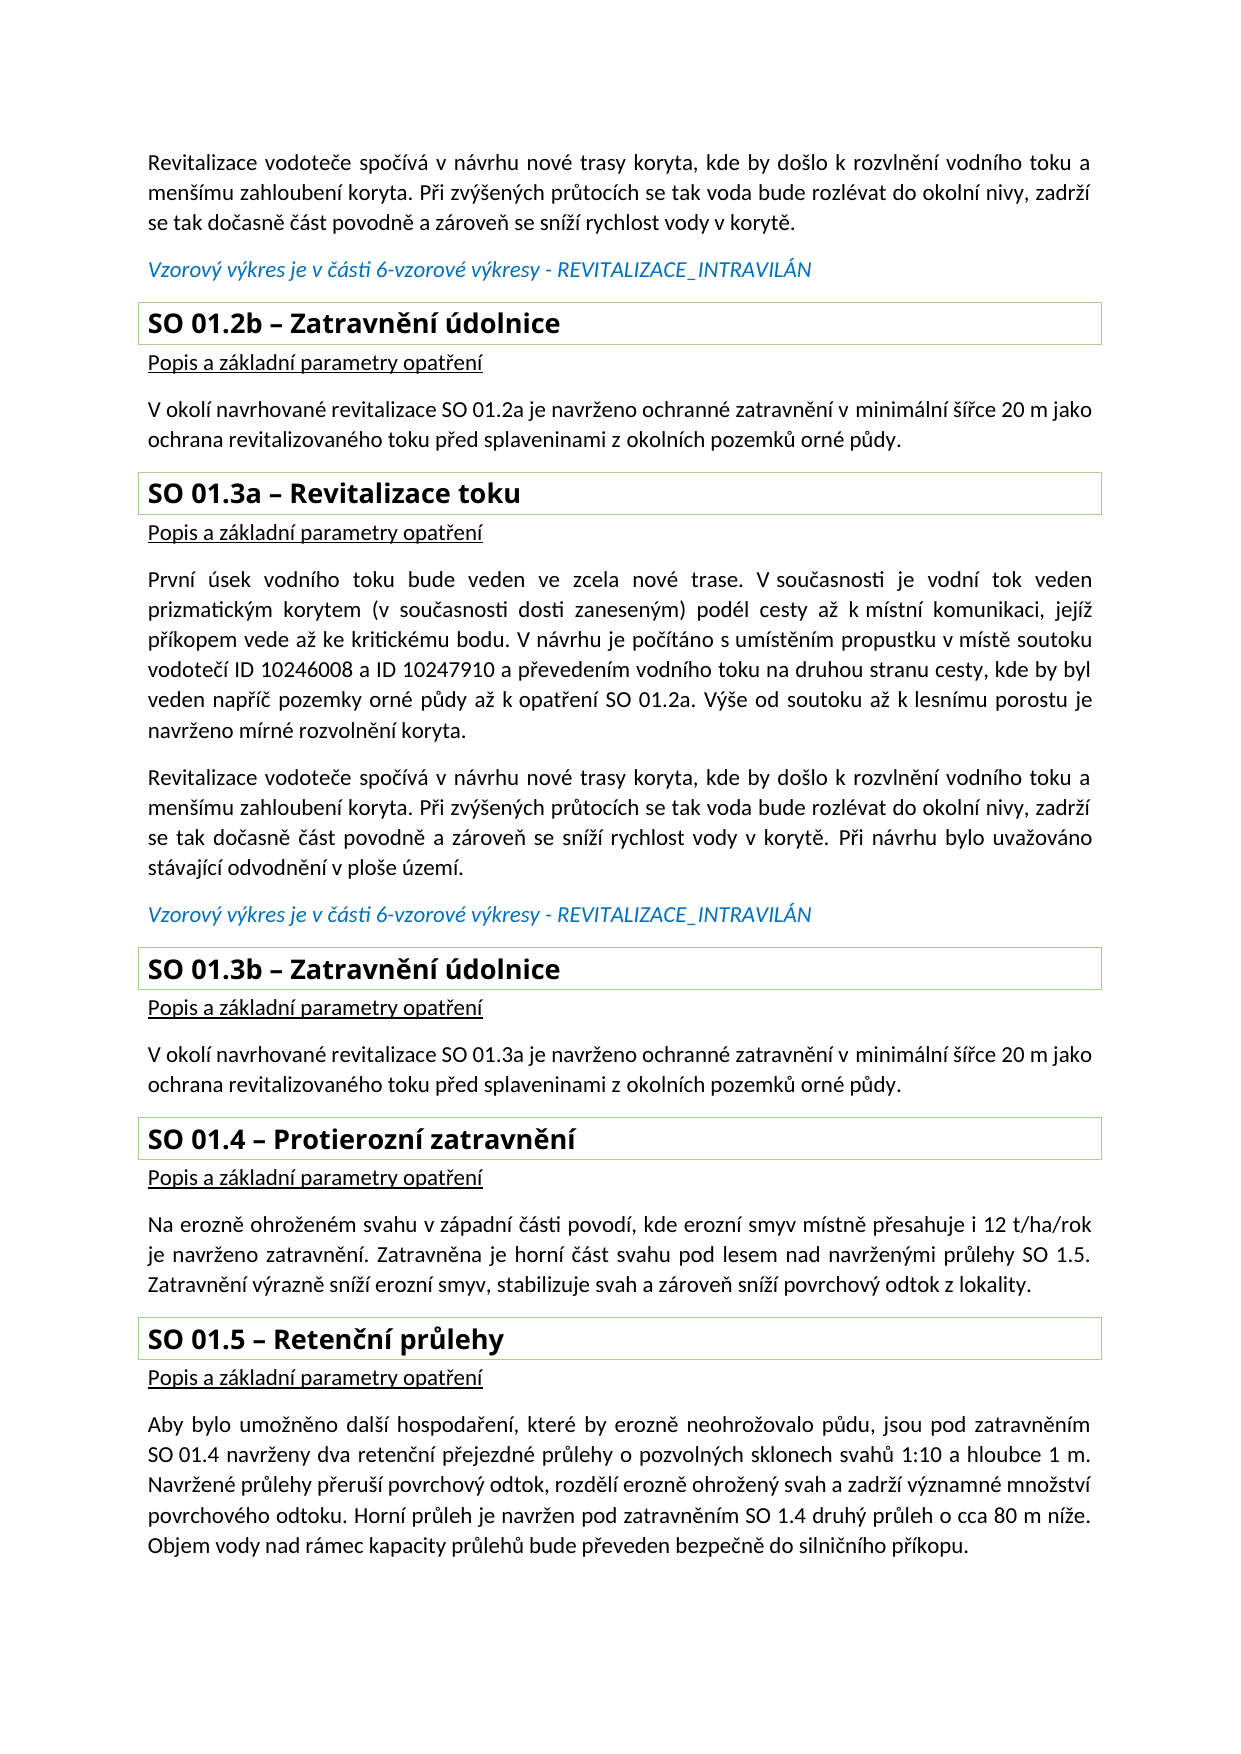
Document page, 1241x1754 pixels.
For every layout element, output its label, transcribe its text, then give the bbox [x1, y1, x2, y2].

text První úsek vodního toku bude veden ve zcela nové trase. V současnosti je vodní tok veden prizmatickým korytem (v současnosti dosti zaneseným) podél cesty až k místní komunikaci, jejíž příkopem vede až ke kritickému bodu. V návrhu je počítáno s umístěním propustku v místě soutoku vodotečí ID 10246008 a ID 10247910 a převedením vodního toku na druhou stranu cesty, kde by byl veden napříč pozemky orné půdy až k opatření SO 01.2a. Výše od soutoku až k lesnímu porostu je navrženo mírné rozvolnění koryta. [148, 565, 1093, 744]
subtitle SO 01.5 – Retenční průlehy [139, 1318, 1101, 1359]
text Aby bylo umožněno další hospodaření, které by erozně neohrožovalo půdu, jsou pod zatravněním SO 01.4 navrženy dva retenční přejezdné průlehy o pozvolných sklonech svahů 1:10 a hloubce 1 m. Navržené průlehy přeruší povrchový odtok, rozdělí erozně ohrožený svah a zadrží významné množství povrchového odtoku. Horní průleh je navržen pod zatravněním SO 1.4 druhý průleh o cca 80 m níže. Objem vody nad rámec kapacity průlehů bude převeden bezpečně do silničního příkopu. [148, 1410, 1093, 1559]
text Revitalizace vodoteče spočívá v návrhu nové trasy koryta, kde by došlo k rozvlnění vodního toku a menšímu zahloubení koryta. Při zvýšených průtocích se tak voda bude rozlévat do okolní nivy, zadrží se tak dočasně část povodně a zároveň se sníží rychlost vody v korytě. Při návrhu bylo uvažováno stávající odvodnění v ploše území. [148, 763, 1093, 881]
text Popis a základní parametry opatření [148, 1363, 1093, 1391]
text Na erozně ohroženém svahu v západní části povodí, kde erozní smyv místně přesahuje i 12 t/ha/rok je navrženo zatravnění. Zatravněna je horní část svahu pod lesem nad navrženými průlehy SO 1.5. Zatravnění výrazně sníží erozní smyv, stabilizuje svah a zároveň sníží povrchový odtok z lokality. [148, 1210, 1093, 1298]
subtitle SO 01.3a – Revitalizace toku [139, 473, 1101, 514]
text V okolí navrhované revitalizace SO 01.2a je navrženo ochranné zatravnění v minimální šířce 20 m jako ochrana revitalizovaného toku před splaveninami z okolních pozemků orné půdy. [148, 395, 1093, 453]
subtitle SO 01.2b – Zatravnění údolnice [139, 303, 1101, 344]
subtitle SO 01.3b – Zatravnění údolnice [139, 948, 1101, 989]
text Popis a základní parametry opatření [148, 1163, 1093, 1191]
text Popis a základní parametry opatření [148, 348, 1093, 376]
text Popis a základní parametry opatření [148, 993, 1093, 1021]
subtitle SO 01.4 – Protierozní zatravnění [139, 1118, 1101, 1159]
text Vzorový výkres je v části 6-vzorové výkresy - REVITALIZACE_INTRAVILÁN [148, 900, 1093, 928]
text Vzorový výkres je v části 6-vzorové výkresy - REVITALIZACE_INTRAVILÁN [148, 255, 1093, 283]
text V okolí navrhované revitalizace SO 01.3a je navrženo ochranné zatravnění v minimální šířce 20 m jako ochrana revitalizovaného toku před splaveninami z okolních pozemků orné půdy. [148, 1040, 1093, 1098]
text Revitalizace vodoteče spočívá v návrhu nové trasy koryta, kde by došlo k rozvlnění vodního toku a menšímu zahloubení koryta. Při zvýšených průtocích se tak voda bude rozlévat do okolní nivy, zadrží se tak dočasně část povodně a zároveň se sníží rychlost vody v korytě. [148, 148, 1093, 236]
text Popis a základní parametry opatření [148, 518, 1093, 546]
